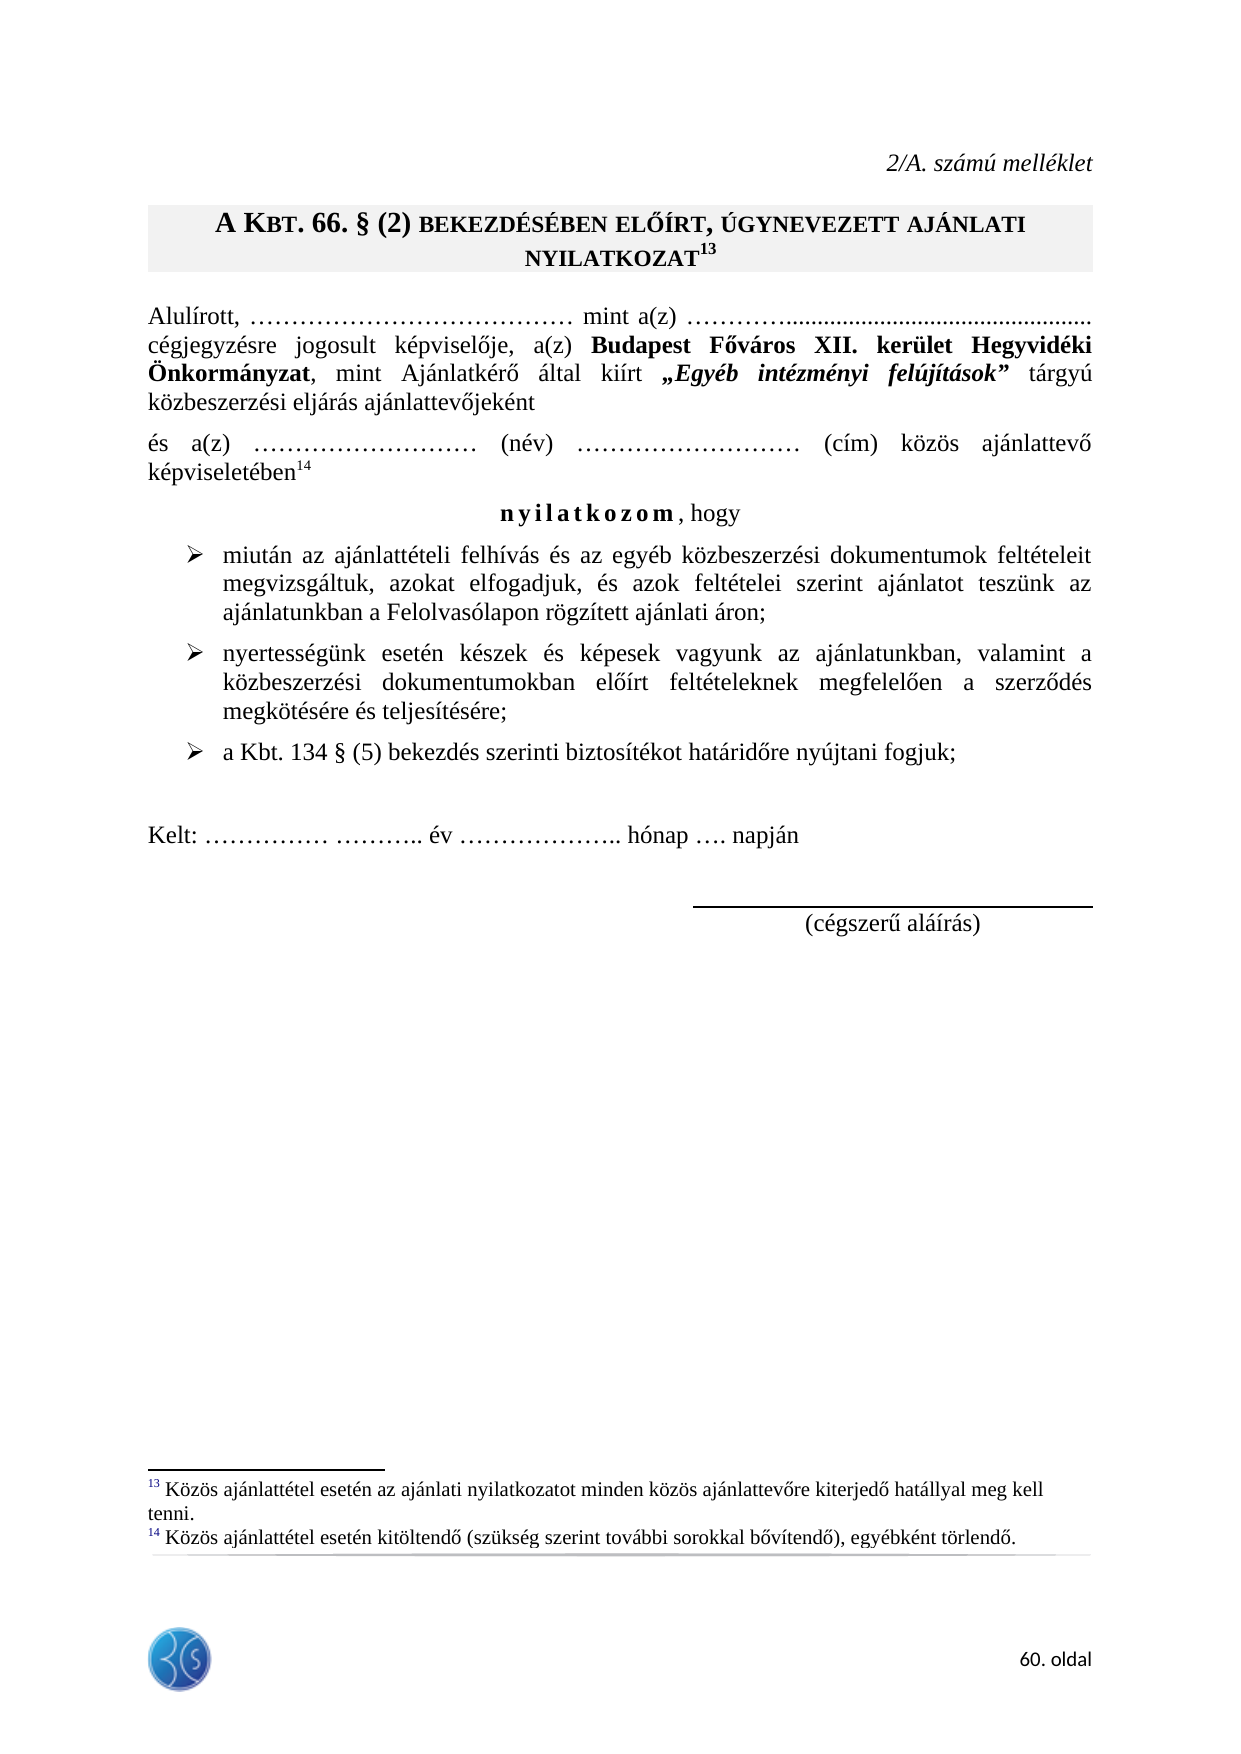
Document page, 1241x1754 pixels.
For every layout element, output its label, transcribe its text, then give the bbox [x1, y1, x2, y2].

list miután az ajánlattételi felhívás és az egyéb közbeszerzési dokumentumok feltételeit megvizsgáltuk, azokat elfogadjuk, és azok feltételei szerint ajánlatot teszünk az ajánlatunkban a Felolvasólapon rögzített ajánlati áron; [185, 540, 1092, 626]
text nyilatkozom, hogy [148, 498, 1092, 527]
picture [147, 1548, 1093, 1561]
list nyertességünk esetén készek és képesek vagyunk az ajánlatunkban, valamint a közbeszerzési dokumentumokban előírt feltételeknek megfelelően a szerződés megkötésére és teljesítésére; [185, 638, 1092, 725]
table_header (cégszerű aláírás) [693, 908, 1092, 937]
text és a(z) ……………………… (név) ……………………… (cím) közös ajánlattevő képviseletében [148, 428, 1092, 486]
text Alulírott, ………………………………… mint a(z) …………................................................. cégjegyzésre jogosult képviselője, a(z) Budapest Főváros XII. kerület Hegyvidéki Önkormányzat, mint Ajánlatkérő által kiírt „Egyéb intézményi felújítások” tárgyú közbeszerzési eljárás ajánlattevőjeként [148, 301, 1092, 416]
text Kelt: …………… ……….. év ……………….. hónap …. napján [148, 820, 1130, 848]
text 2/A. számú melléklet [148, 148, 1092, 176]
picture [147, 1627, 212, 1692]
list a Kbt. 134 § (5) bekezdés szerinti biztosítékot határidőre nyújtani fogjuk; [185, 737, 1092, 766]
text A Kbt. 66. § (2) bekezdésében előírt, úgynevezett ajánlati nyilatkozat [148, 205, 1093, 272]
